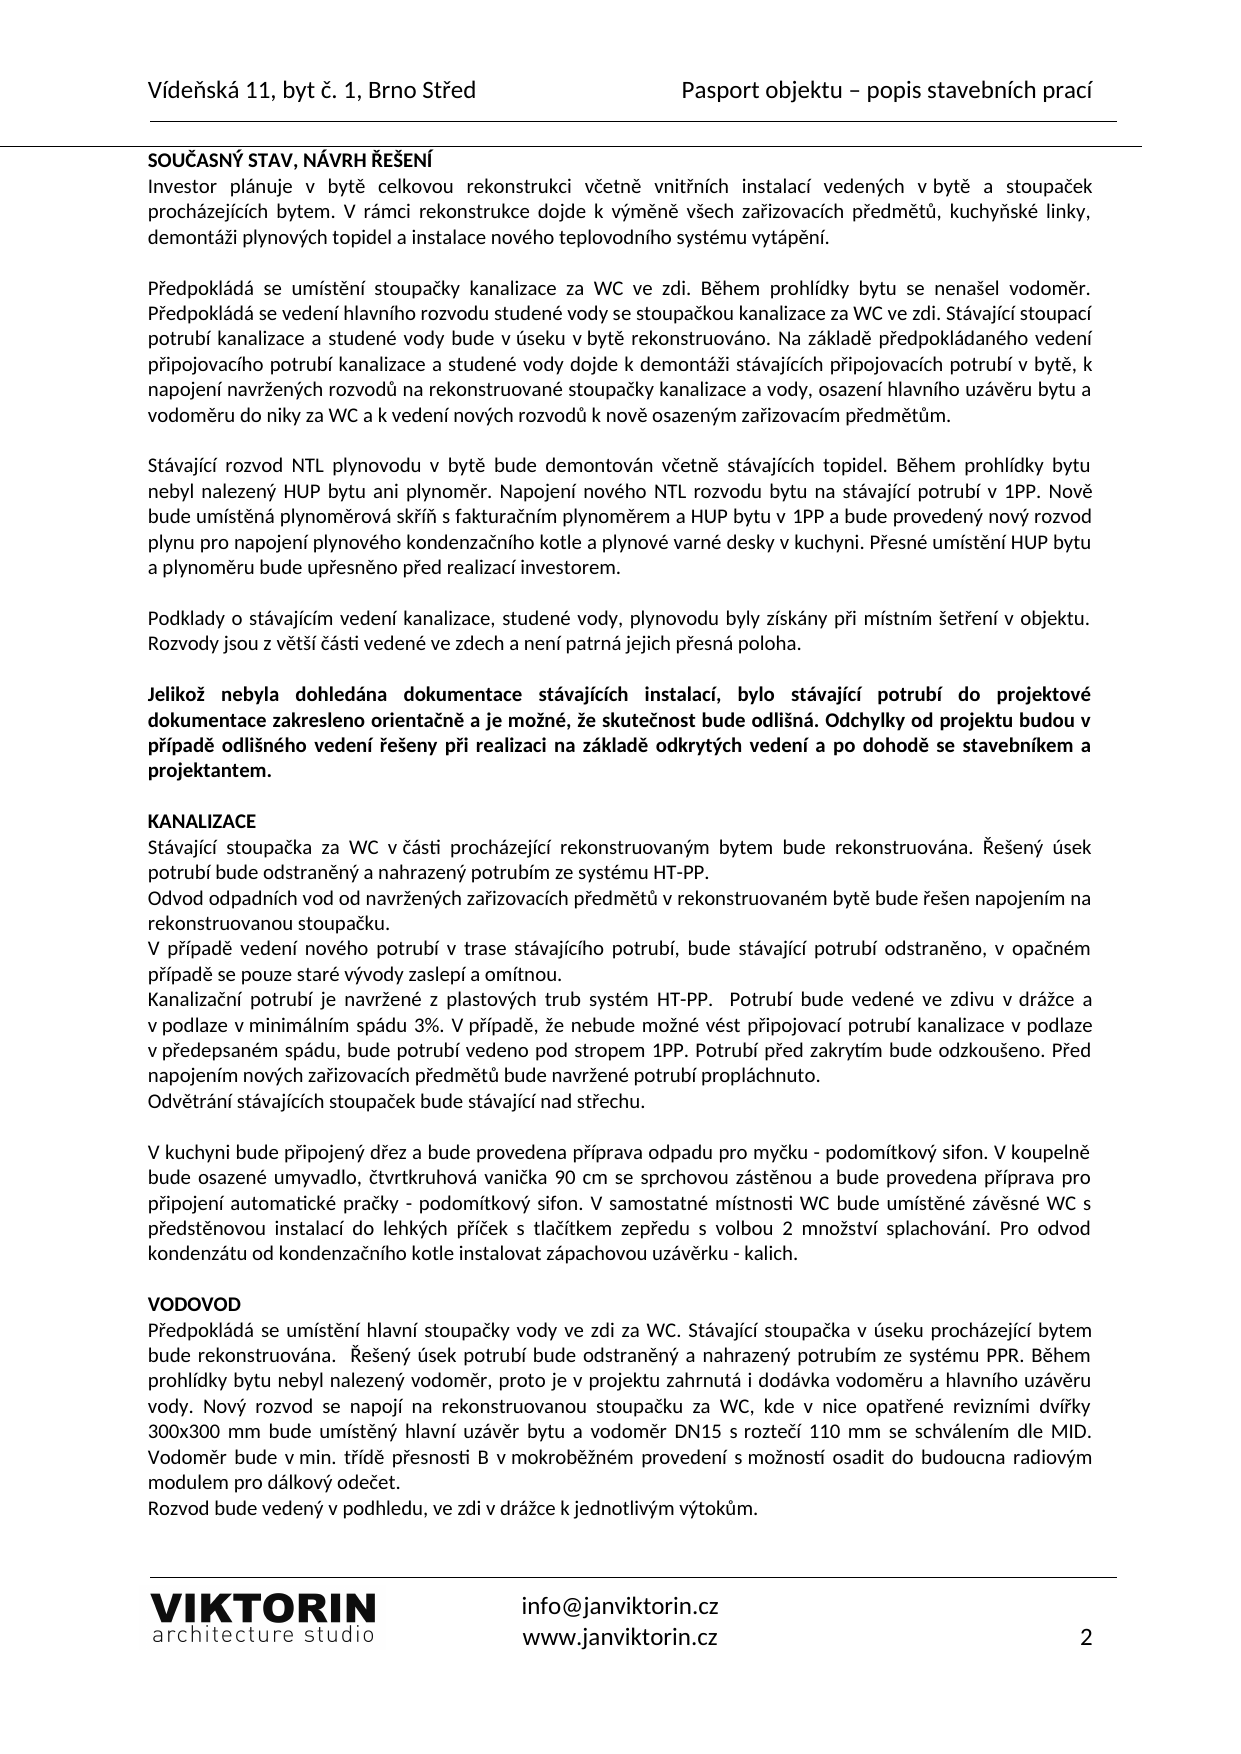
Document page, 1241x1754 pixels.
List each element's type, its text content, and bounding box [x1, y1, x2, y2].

text Investor plánuje v bytě celkovou rekonstrukci včetně vnitřních instalací vedených v bytě a stoupaček procházejících bytem. V rámci rekonstrukce dojde k výměně všech zařizovacích předmětů, kuchyňské linky, demontáži plynových topidel a instalace nového teplovodního systému vytápění. [148, 173, 1093, 249]
text Odvětrání stávajících stoupaček bude stávající nad střechu. [148, 1088, 1093, 1113]
text Odvod odpadních vod od navržených zařizovacích předmětů v rekonstruovaném bytě bude řešen napojením na rekonstruovanou stoupačku. [148, 885, 1093, 936]
text V kuchyni bude připojený dřez a bude provedena příprava odpadu pro myčku - podomítkový sifon. V koupelně bude osazené umyvadlo, čtvrtkruhová vanička 90 cm se sprchovou zástěnou a bude provedena příprava pro připojení automatické pračky - podomítkový sifon. V samostatné místnosti WC bude umístěné závěsné WC s předstěnovou instalací do lehkých příček s tlačítkem zepředu s volbou 2 množství splachování. Pro odvod kondenzátu od kondenzačního kotle instalovat zápachovou uzávěrku - kalich. [148, 1139, 1093, 1266]
text Stávající rozvod NTL plynovodu v bytě bude demontován včetně stávajících topidel. Během prohlídky bytu nebyl nalezený HUP bytu ani plynoměr. Napojení nového NTL rozvodu bytu na stávající potrubí v 1PP. Nově bude umístěná plynoměrová skříň s fakturačním plynoměrem a HUP bytu v 1PP a bude provedený nový rozvod plynu pro napojení plynového kondenzačního kotle a plynové varné desky v kuchyni. Přesné umístění HUP bytu a plynoměru bude upřesněno před realizací investorem. [148, 453, 1093, 580]
text Stávající stoupačka za WC v části procházející rekonstruovaným bytem bude rekonstruována. Řešený úsek potrubí bude odstraněný a nahrazený potrubím ze systému HT-PP. [148, 834, 1093, 885]
text V případě vedení nového potrubí v trase stávajícího potrubí, bude stávající potrubí odstraněno, v opačném případě se pouze staré vývody zaslepí a omítnou. [148, 936, 1093, 986]
text Rozvod bude vedený v podhledu, ve zdi v drážce k jednotlivým výtokům. [148, 1495, 1093, 1520]
text Podklady o stávajícím vedení kanalizace, studené vody, plynovodu byly získány při místním šetření v objektu. Rozvody jsou z větší části vedené ve zdech a není patrná jejich přesná poloha. [148, 605, 1093, 656]
text SOUČASNÝ STAV, NÁVRH ŘEŠENÍ [148, 148, 1093, 173]
text Jelikož nebyla dohledána dokumentace stávajících instalací, bylo stávající potrubí do projektové dokumentace zakresleno orientačně a je možné, že skutečnost bude odlišná. Odchylky od projektu budou v případě odlišného vedení řešeny při realizaci na základě odkrytých vedení a po dohodě se stavebníkem a projektantem. [148, 681, 1093, 783]
text KANALIZACE [148, 808, 1093, 834]
text Předpokládá se umístění hlavní stoupačky vody ve zdi za WC. Stávající stoupačka v úseku procházející bytem bude rekonstruována. Řešený úsek potrubí bude odstraněný a nahrazený potrubím ze systému PPR. Během prohlídky bytu nebyl nalezený vodoměr, proto je v projektu zahrnutá i dodávka vodoměru a hlavního uzávěru vody. Nový rozvod se napojí na rekonstruovanou stoupačku za WC, kde v nice opatřené revizními dvířky 300x300 mm bude umístěný hlavní uzávěr bytu a vodoměr DN15 s roztečí 110 mm se schválením dle MID. Vodoměr bude v min. třídě přesnosti B v mokroběžném provedení s možností osadit do budoucna radiovým modulem pro dálkový odečet. [148, 1317, 1093, 1495]
text VODOVOD [148, 1291, 1093, 1317]
text Kanalizační potrubí je navržené z plastových trub systém HT-PP. Potrubí bude vedené ve zdivu v drážce a v podlaze v minimálním spádu 3%. V případě, že nebude možné vést připojovací potrubí kanalizace v podlaze v předepsaném spádu, bude potrubí vedeno pod stropem 1PP. Potrubí před zakrytím bude odzkoušeno. Před napojením nových zařizovacích předmětů bude navržené potrubí propláchnuto. [148, 986, 1093, 1088]
text Předpokládá se umístění stoupačky kanalizace za WC ve zdi. Během prohlídky bytu se nenašel vodoměr. Předpokládá se vedení hlavního rozvodu studené vody se stoupačkou kanalizace za WC ve zdi. Stávající stoupací potrubí kanalizace a studené vody bude v úseku v bytě rekonstruováno. Na základě předpokládaného vedení připojovacího potrubí kanalizace a studené vody dojde k demontáži stávajících připojovacích potrubí v bytě, k napojení navržených rozvodů na rekonstruované stoupačky kanalizace a vody, osazení hlavního uzávěru bytu a vodoměru do niky za WC a k vedení nových rozvodů k nově osazeným zařizovacím předmětům. [148, 275, 1093, 427]
picture [138, 1585, 387, 1650]
